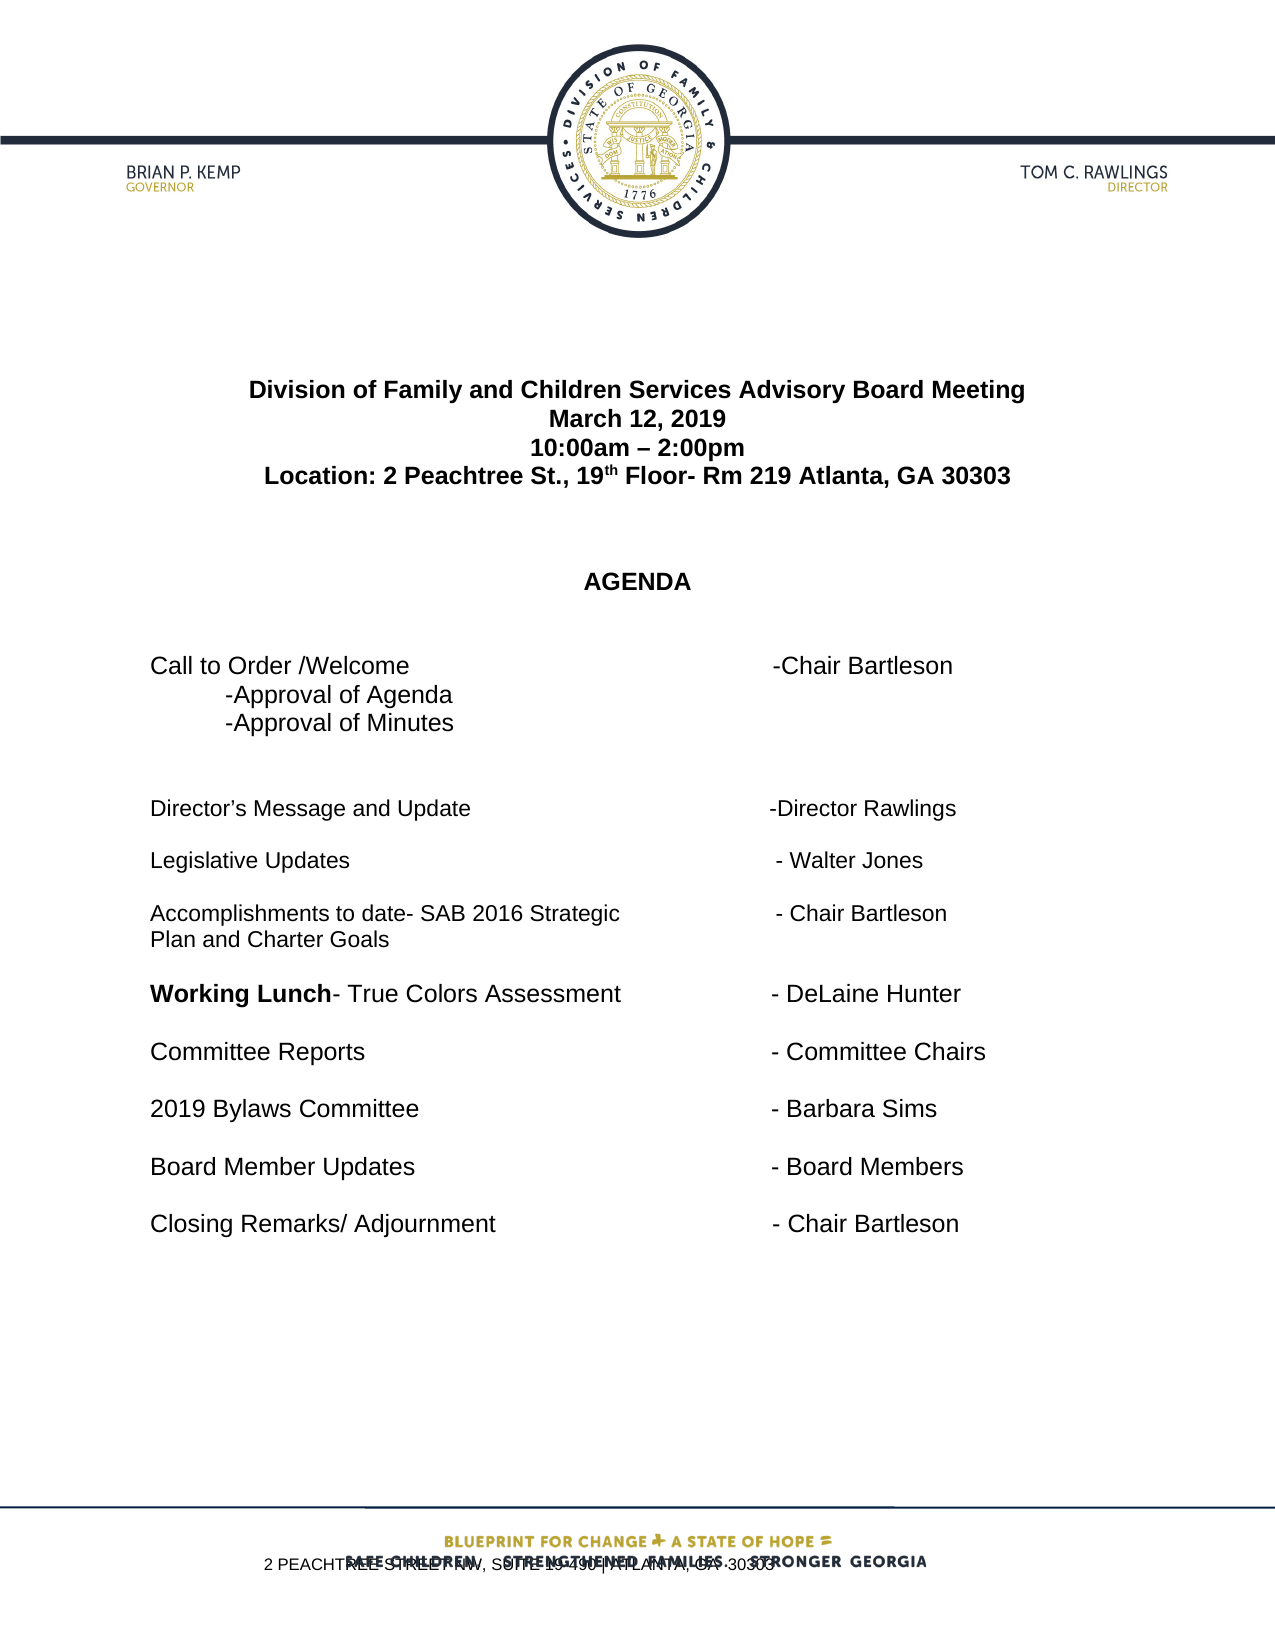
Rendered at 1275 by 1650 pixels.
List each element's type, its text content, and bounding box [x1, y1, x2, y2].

text -Approval of Agenda [150, 679, 1125, 708]
text Working Lunch- True Colors Assessment - DeLaine Hunter [150, 979, 1125, 1008]
text Location: 2 Peachtree St., 19th Floor- Rm 219 Atlanta, GA 30303 [150, 461, 1125, 490]
text Director’s Message and Update -Director Rawlings [150, 794, 1125, 821]
text Committee Reports - Committee Chairs [150, 1037, 1125, 1065]
picture [344, 1533, 926, 1568]
text Call to Order /Welcome -Chair Bartleson [150, 651, 1125, 679]
text 2019 Bylaws Committee - Barbara Sims [150, 1094, 1125, 1123]
picture [0, 2, 1275, 278]
text AGENDA [150, 567, 1125, 596]
text Legislative Updates - Walter Jones [150, 847, 1125, 874]
text Board Member Updates - Board Members [150, 1152, 1125, 1180]
text Plan and Charter Goals [150, 926, 1125, 953]
text Accomplishments to date- SAB 2016 Strategic - Chair Bartleson [150, 900, 1125, 926]
text 10:00am – 2:00pm [150, 433, 1125, 461]
text March 12, 2019 [150, 404, 1125, 433]
text -Approval of Minutes [150, 708, 1125, 737]
text Division of Family and Children Services Advisory Board Meeting [150, 375, 1125, 404]
text Closing Remarks/ Adjournment - Chair Bartleson [150, 1209, 1125, 1238]
